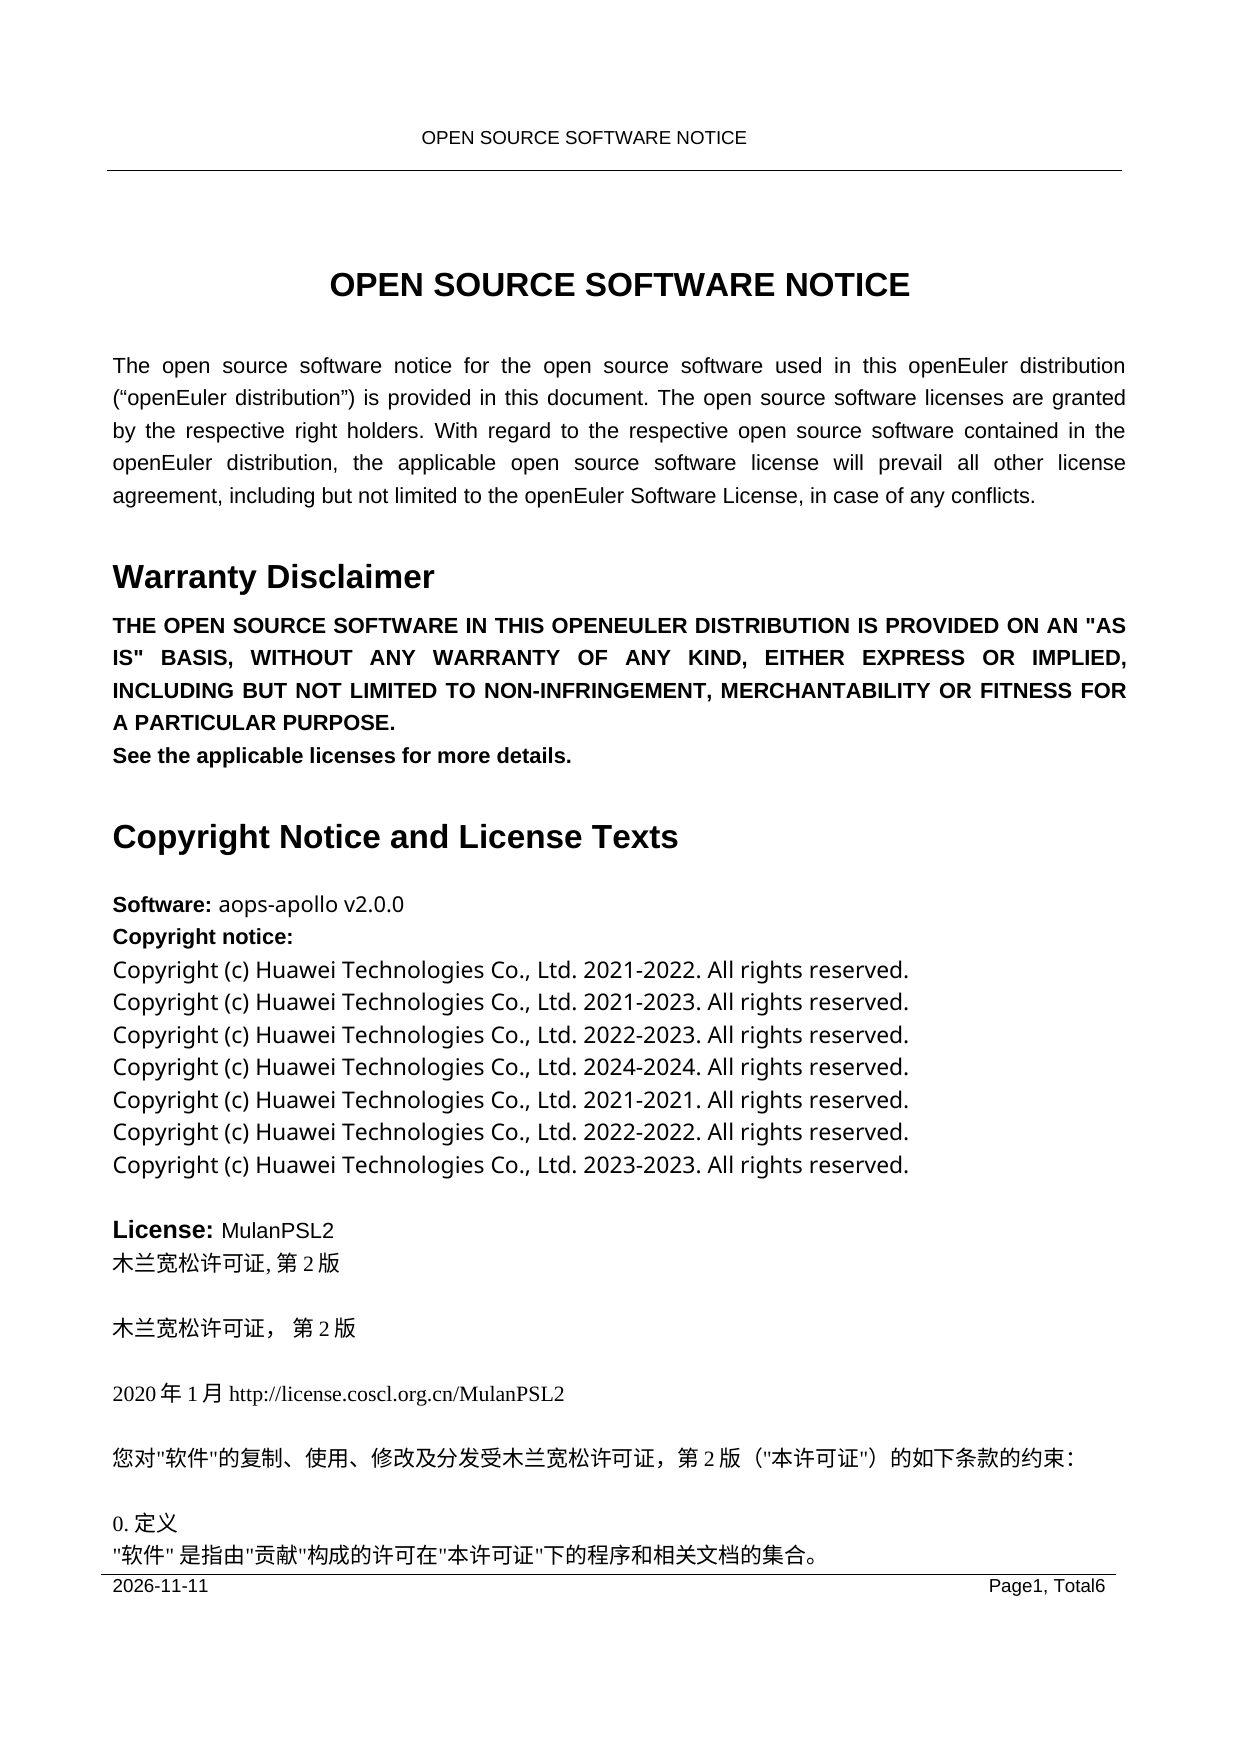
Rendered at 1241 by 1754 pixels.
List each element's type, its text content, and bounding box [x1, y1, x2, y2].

text Copyright (c) Huawei Technologies Co., Ltd. 2021-2022. All rights reserved. Copyright (c) Huawei Technologies Co., Ltd. 2021-2023. All rights reserved. Copyright (c) Huawei Technologies Co., Ltd. 2022-2023. All rights reserved. Copyright (c) Huawei Technologies Co., Ltd. 2024-2024. All rights reserved. Copyright (c) Huawei Technologies Co., Ltd. 2021-2021. All rights reserved. Copyright (c) Huawei Technologies Co., Ltd. 2022-2022. All rights reserved. Copyright (c) Huawei Technologies Co., Ltd. 2023-2023. All rights reserved. [112, 953, 1128, 1213]
text THE OPEN SOURCE SOFTWARE IN THIS OPENEULER DISTRIBUTION IS PROVIDED ON AN "AS IS" BASIS, WITHOUT ANY WARRANTY OF ANY KIND, EITHER EXPRESS OR IMPLIED, INCLUDING BUT NOT LIMITED TO NON-INFRINGEMENT, MERCHANTABILITY OR FITNESS FOR A PARTICULAR PURPOSE. See the applicable licenses for more details. [112, 609, 1128, 771]
text Copyright Notice and License Texts [112, 804, 1128, 869]
text Software: aops-apollo v2.0.0 [112, 888, 1128, 921]
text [112, 1246, 1128, 1571]
text OPEN SOURCE SOFTWARE NOTICE [112, 251, 1128, 316]
text Copyright notice: [112, 921, 1128, 953]
text The open source software notice for the open source software used in this openEuler distribution (“openEuler distribution”) is provided in this document. The open source software licenses are granted by the respective right holders. With regard to the respective open source software contained in the openEuler distribution, the applicable open source software license will prevail all other license agreement, including but not limited to the openEuler Software License, in case of any conflicts. [112, 349, 1128, 511]
text Warranty Disclaimer [112, 544, 1128, 609]
text License: MulanPSL2 [112, 1213, 1128, 1246]
